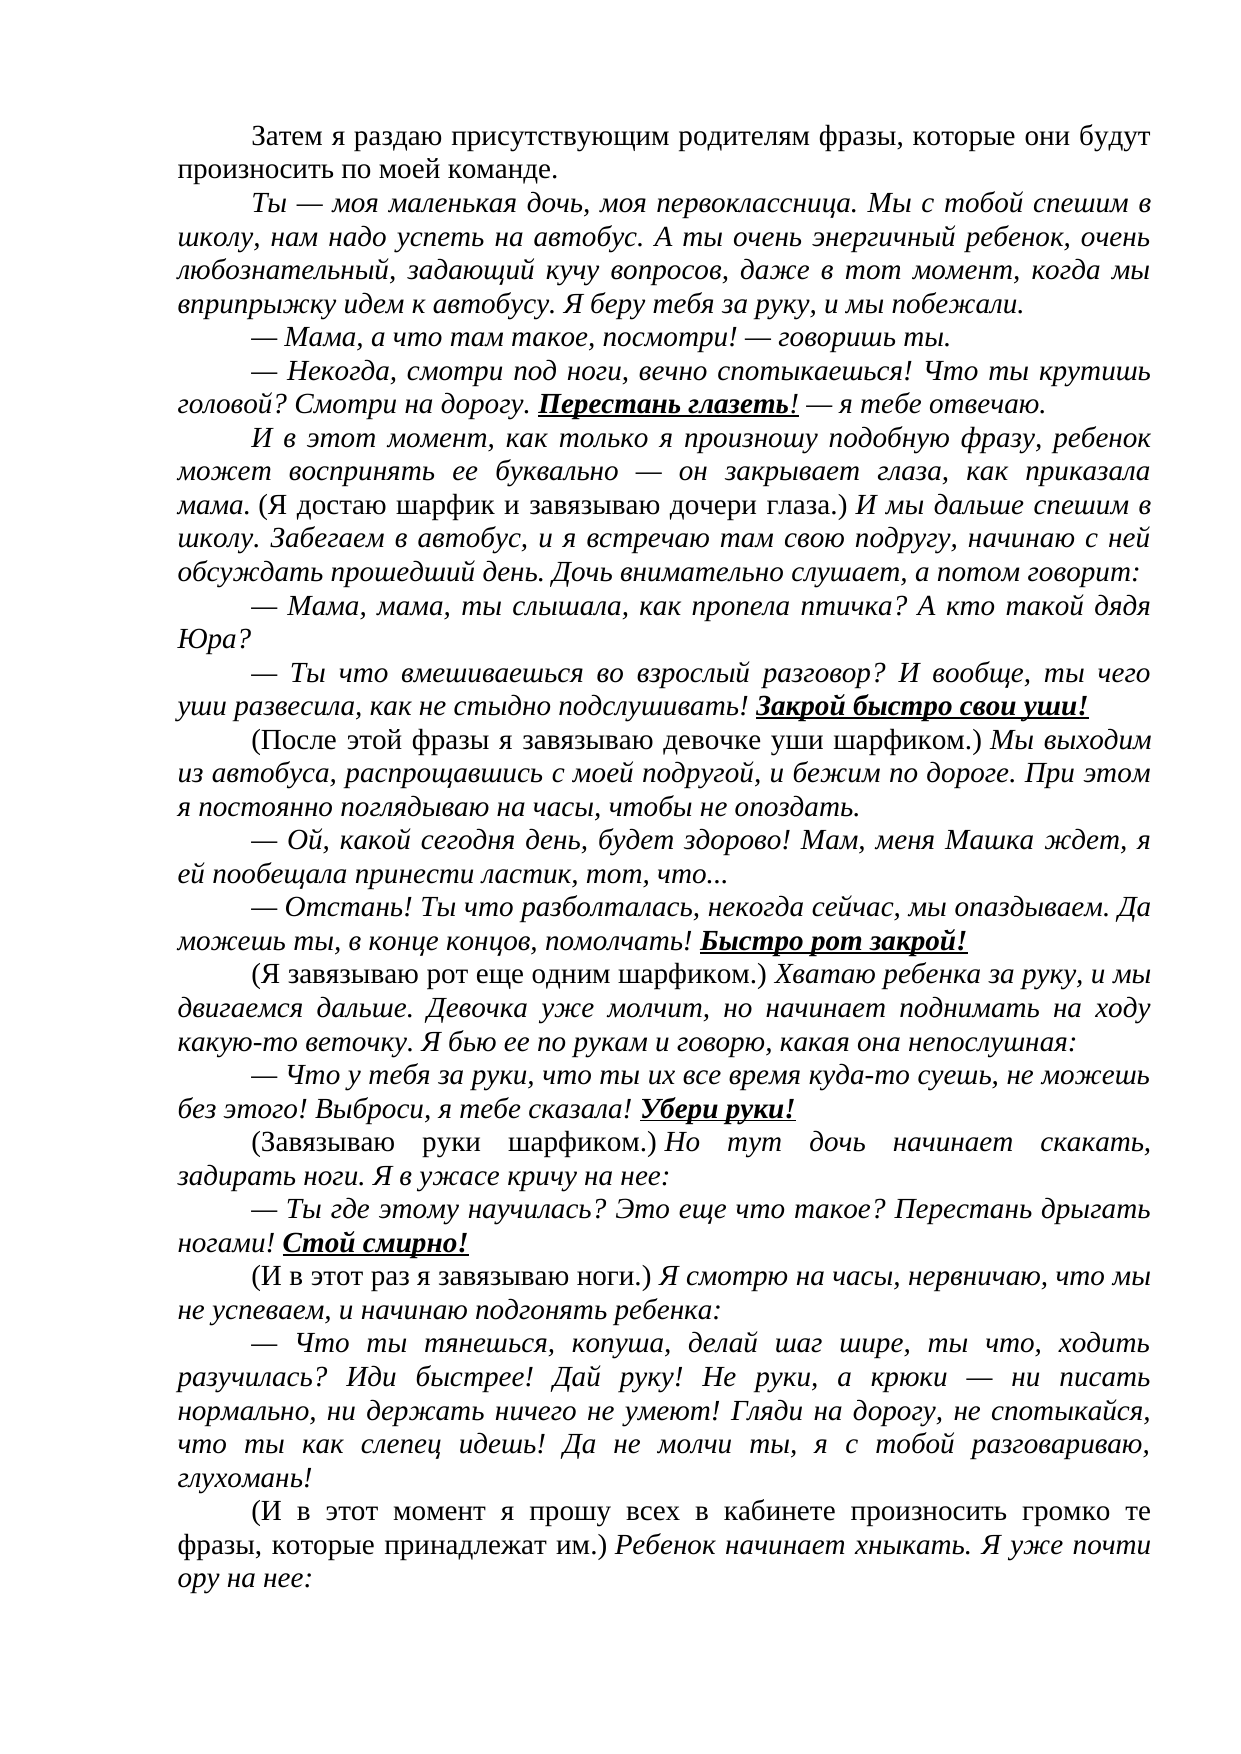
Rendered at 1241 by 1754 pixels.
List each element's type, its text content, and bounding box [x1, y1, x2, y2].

text Затем я раздаю присутствующим родителям фразы, которые они будут произносить по моей команде. [177, 118, 1152, 185]
text — Ты что вмешиваешься во взрослый разговор? И вообще, ты чего уши развесила, как не стыдно подслушивать! Закрой быстро свои уши! [177, 655, 1152, 722]
text (И в этот раз я завязываю ноги.) Я смотрю на часы, нервничаю, что мы не успеваем, и начинаю подгонять ребенка: [177, 1258, 1152, 1326]
text (Завязываю руки шарфиком.) Но тут дочь начинает скакать, задирать ноги. Я в ужасе кричу на нее: [177, 1124, 1152, 1191]
text — Что ты тянешься, копуша, делай шаг шире, ты что, ходить разучилась? Иди быстрее! Дай руку! Не руки, а крюки — ни писать нормально, ни держать ничего не умеют! Гляди на дорогу, не спотыкайся, что ты как слепец идешь! Да не молчи ты, я с тобой разговариваю, глухомань! [177, 1326, 1152, 1493]
text (И в этот момент я прошу всех в кабинете произносить громко те фразы, которые принадлежат им.) Ребенок начинает хныкать. Я уже почти ору на нее: [177, 1493, 1152, 1594]
text (После этой фразы я завязываю девочке уши шарфиком.) Мы выходим из автобуса, распрощавшись с моей подругой, и бежим по дороге. При этом я постоянно поглядываю на часы, чтобы не опоздать. [177, 722, 1152, 822]
text (Я завязываю рот еще одним шарфиком.) Хватаю ребенка за руку, и мы двигаемся дальше. Девочка уже молчит, но начинает поднимать на ходу какую-то веточку. Я бью ее по рукам и говорю, какая она непослушная: [177, 957, 1152, 1057]
text — Некогда, смотри под ноги, вечно спотыкаешься! Что ты крутишь головой? Смотри на дорогу. Перестань глазеть! — я тебе отвечаю. [177, 353, 1152, 420]
text — Мама, мама, ты слышала, как пропела птичка? А кто такой дядя Юра? [177, 588, 1152, 655]
text — Отстань! Ты что разболталась, некогда сейчас, мы опаздываем. Да можешь ты, в конце концов, помолчать! Быстро рот закрой! [177, 889, 1152, 957]
text И в этот момент, как только я произношу подобную фразу, ребенок может воспринять ее буквально — он закрывает глаза, как приказала мама. (Я достаю шарфик и завязываю дочери глаза.) И мы дальше спешим в школу. Забегаем в автобус, и я встречаю там свою подругу, начинаю с ней обсуждать прошедший день. Дочь внимательно слушает, а потом говорит: [177, 420, 1152, 588]
text — Что у тебя за руки, что ты их все время куда-то суешь, не можешь без этого! Выброси, я тебе сказала! Убери руки! [177, 1057, 1152, 1124]
text — Мама, а что там такое, посмотри! — говоришь ты. [177, 319, 1152, 353]
text — Ой, какой сегодня день, будет здорово! Мам, меня Машка ждет, я ей пообещала принести ластик, тот, что... [177, 822, 1152, 889]
text Ты — моя маленькая дочь, моя первоклассница. Мы с тобой спешим в школу, нам надо успеть на автобус. А ты очень энергичный ребенок, очень любознательный, задающий кучу вопросов, даже в тот момент, когда мы вприпрыжку идем к автобусу. Я беру тебя за руку, и мы побежали. [177, 185, 1152, 319]
text — Ты где этому научилась? Это еще что такое? Перестань дрыгать ногами! Стой смирно! [177, 1191, 1152, 1258]
